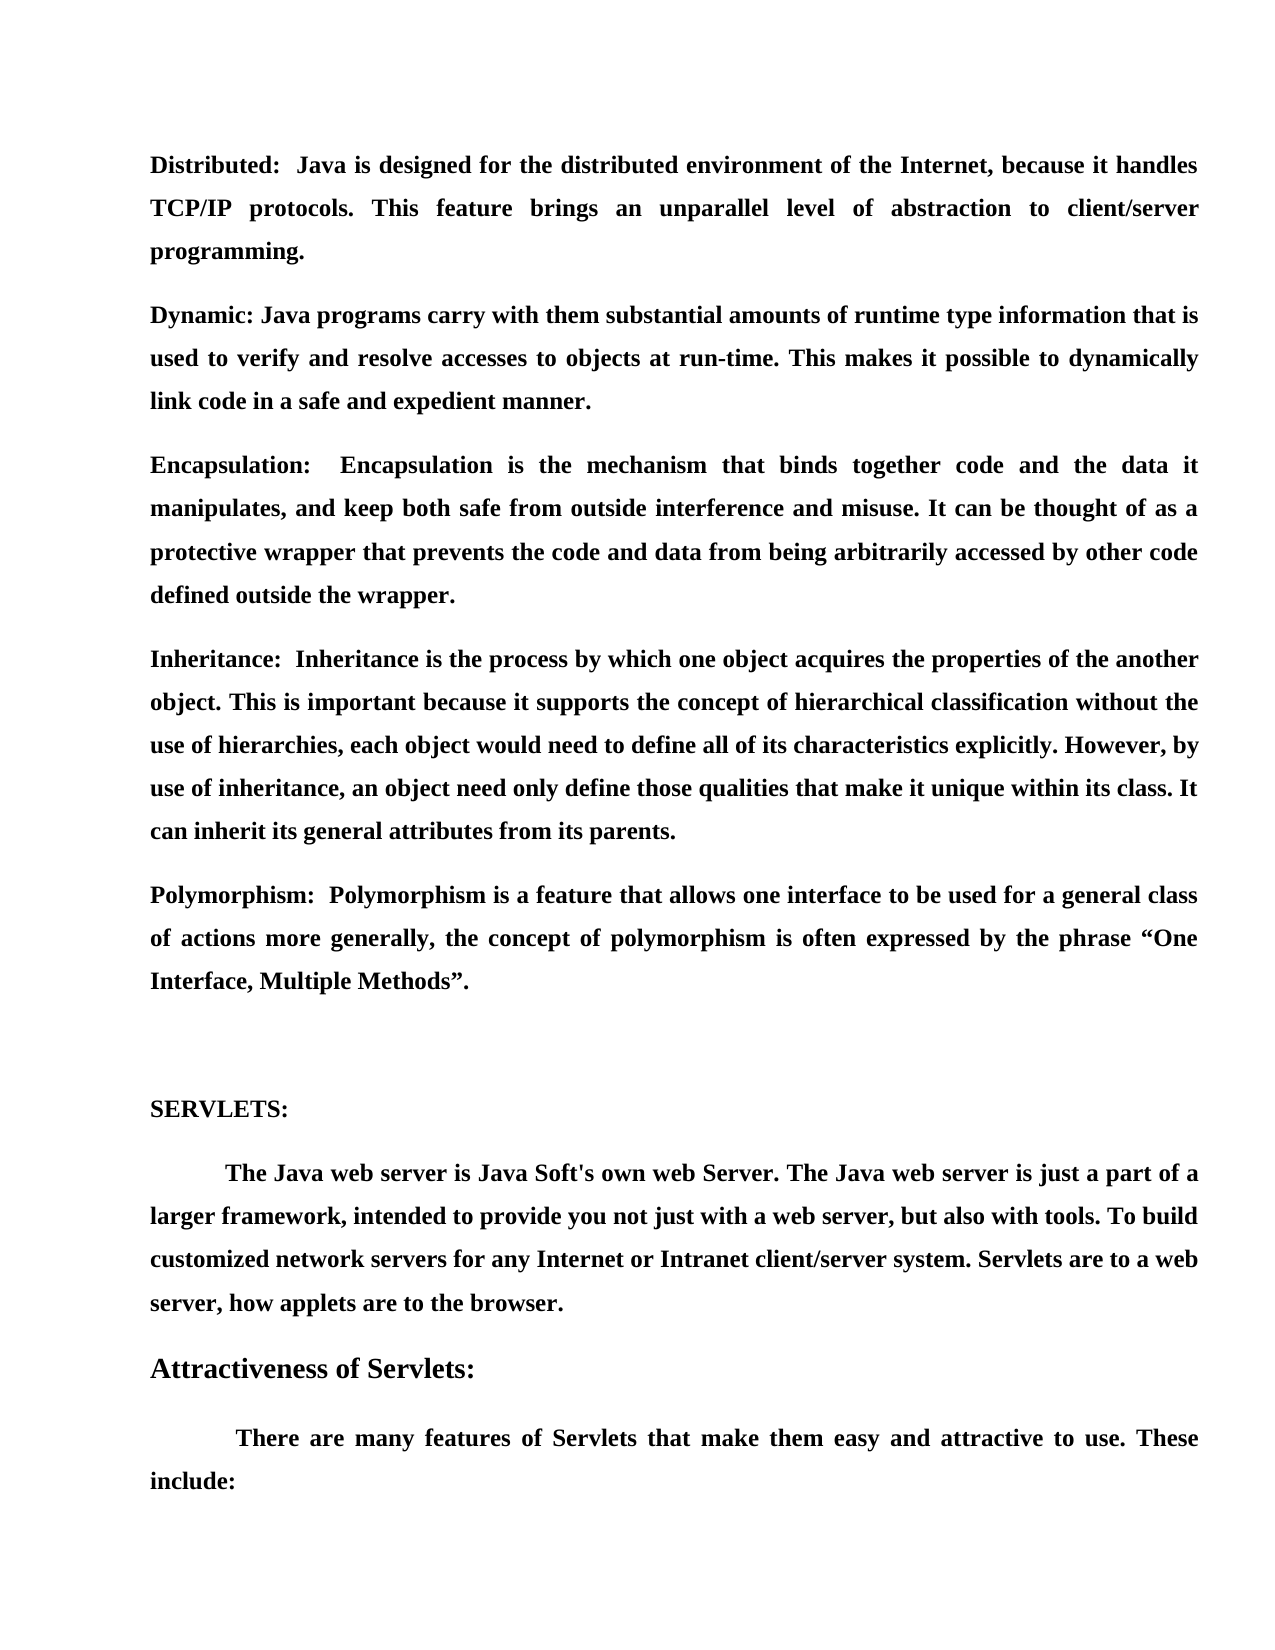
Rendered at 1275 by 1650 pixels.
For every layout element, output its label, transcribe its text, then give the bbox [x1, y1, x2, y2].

text There are many features of Servlets that make them easy and attractive to use. These include: [150, 1423, 1200, 1495]
text SERVLETS: [150, 1094, 1200, 1123]
text Inheritance: Inheritance is the process by which one object acquires the properties of the another object. This is important because it supports the concept of hierarchical classification without the use of hierarchies, each object would need to define all of its characteristics explicitly. However, by use of inheritance, an object need only define those qualities that make it unique within its class. It can inherit its general attributes from its parents. [150, 644, 1200, 845]
text Dynamic: Java programs carry with them substantial amounts of runtime type information that is used to verify and resolve accesses to objects at run-time. This makes it possible to dynamically link code in a safe and expedient manner. [150, 300, 1200, 415]
text Encapsulation: Encapsulation is the mechanism that binds together code and the data it manipulates, and keep both safe from outside interference and misuse. It can be thought of as a protective wrapper that prevents the code and data from being arbitrarily accessed by other code defined outside the wrapper. [150, 450, 1200, 608]
text Attractiveness of Servlets: [150, 1352, 1200, 1385]
text Distributed: Java is designed for the distributed environment of the Internet, because it handles TCP/IP protocols. This feature brings an unparallel level of abstraction to client/server programming. [150, 150, 1200, 265]
text Polymorphism: Polymorphism is a feature that allows one interface to be used for a general class of actions more generally, the concept of polymorphism is often expressed by the phrase “One Interface, Multiple Methods”. [150, 880, 1200, 995]
text The Java web server is Java Soft's own web Server. The Java web server is just a part of a larger framework, intended to provide you not just with a web server, but also with tools. To build customized network servers for any Internet or Intranet client/server system. Servlets are to a web server, how applets are to the browser. [150, 1158, 1200, 1316]
